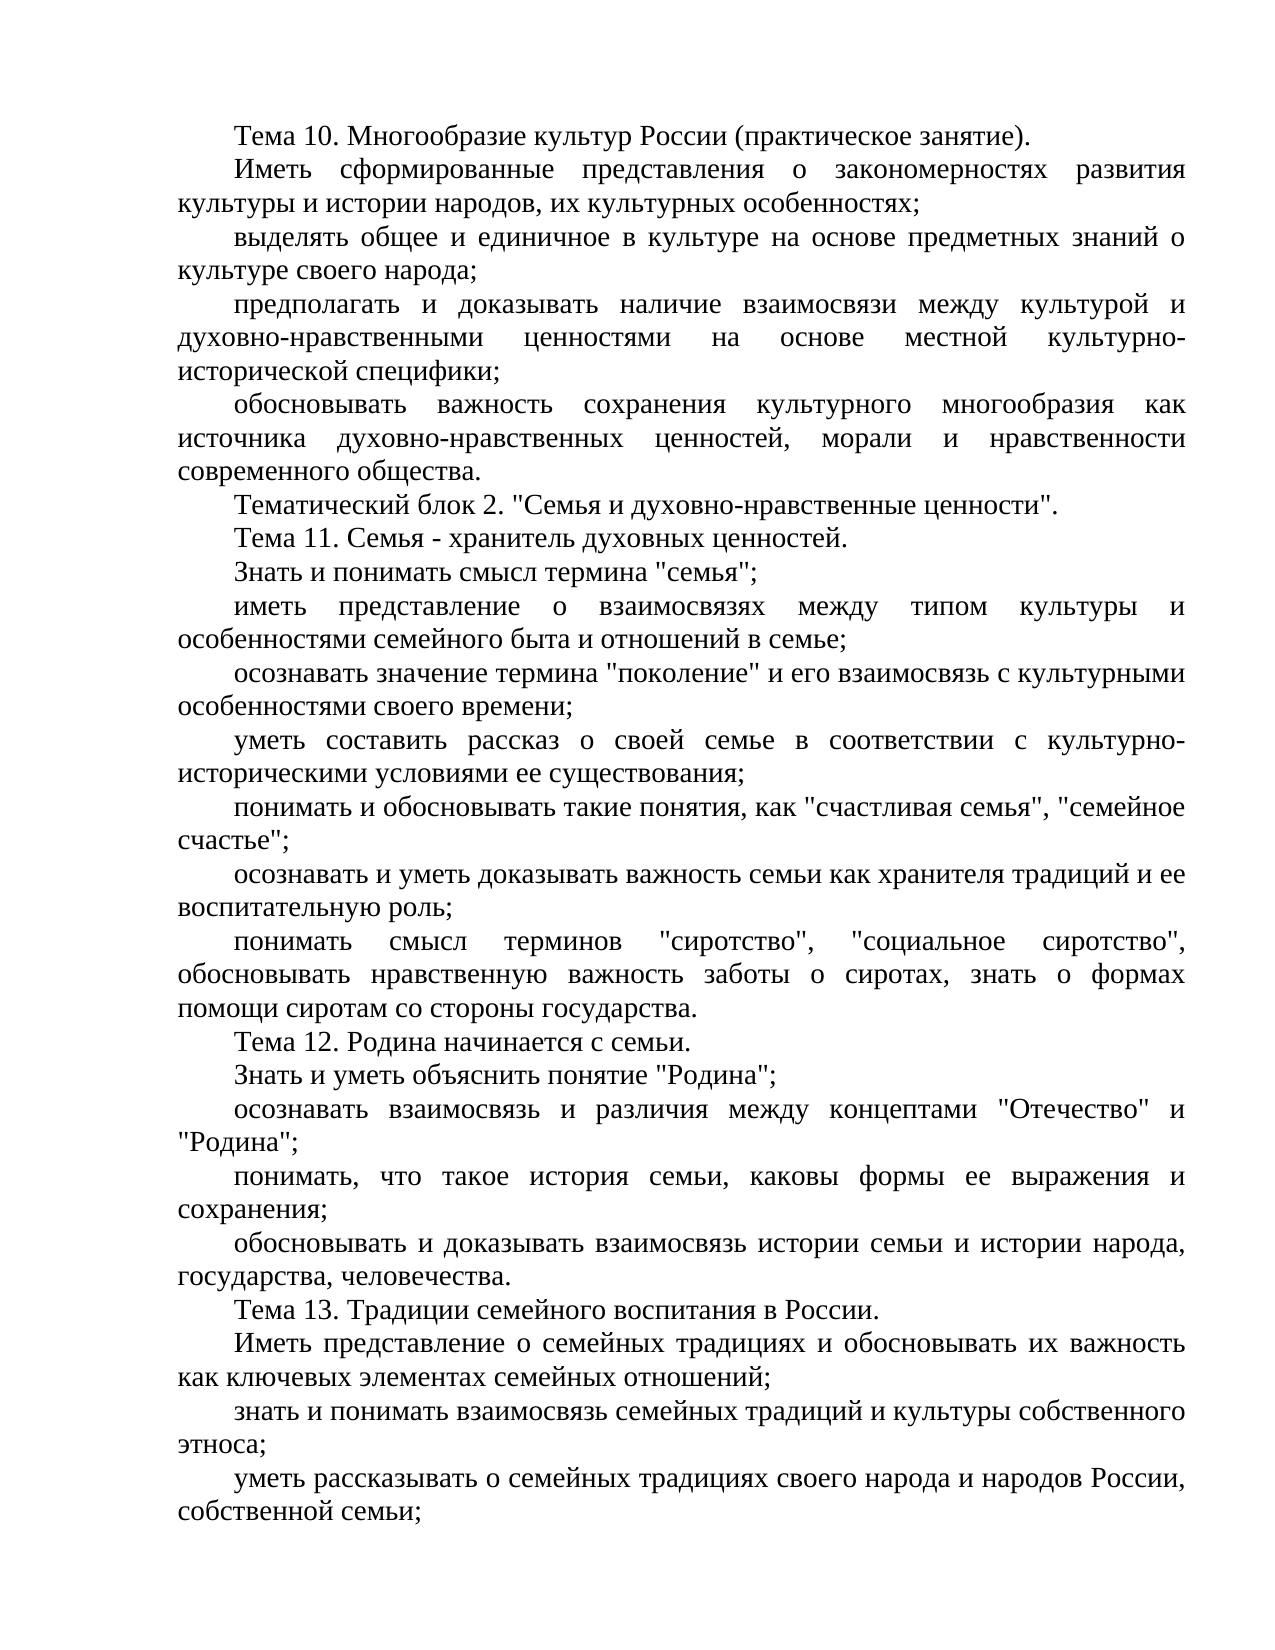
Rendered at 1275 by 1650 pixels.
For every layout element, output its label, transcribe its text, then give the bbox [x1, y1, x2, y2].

text знать и понимать взаимосвязь семейных традиций и культуры собственного этноса; [177, 1393, 1186, 1460]
text понимать, что такое история семьи, каковы формы ее выражения и сохранения; [177, 1158, 1186, 1225]
text выделять общее и единичное в культуре на основе предметных знаний о культуре своего народа; [177, 219, 1186, 286]
text иметь представление о взаимосвязях между типом культуры и особенностями семейного быта и отношений в семье; [177, 588, 1186, 655]
text уметь составить рассказ о своей семье в соответствии с культурно-историческими условиями ее существования; [177, 722, 1186, 789]
text Знать и понимать смысл термина "семья"; [177, 554, 1186, 588]
text Тема 13. Традиции семейного воспитания в России. [177, 1292, 1186, 1326]
text осознавать взаимосвязь и различия между концептами "Отечество" и "Родина"; [177, 1091, 1186, 1158]
text осознавать значение термина "поколение" и его взаимосвязь с культурными особенностями своего времени; [177, 655, 1186, 722]
text Тема 12. Родина начинается с семьи. [177, 1024, 1186, 1057]
text Тема 11. Семья - хранитель духовных ценностей. [177, 521, 1186, 554]
text обосновывать важность сохранения культурного многообразия как источника духовно-нравственных ценностей, морали и нравственности современного общества. [177, 386, 1186, 487]
text обосновывать и доказывать взаимосвязь истории семьи и истории народа, государства, человечества. [177, 1225, 1186, 1292]
text понимать и обосновывать такие понятия, как "счастливая семья", "семейное счастье"; [177, 789, 1186, 856]
text Иметь представление о семейных традициях и обосновывать их важность как ключевых элементах семейных отношений; [177, 1326, 1186, 1393]
text понимать смысл терминов "сиротство", "социальное сиротство", обосновывать нравственную важность заботы о сиротах, знать о формах помощи сиротам со стороны государства. [177, 923, 1186, 1024]
text Знать и уметь объяснить понятие "Родина"; [177, 1057, 1186, 1091]
text уметь рассказывать о семейных традициях своего народа и народов России, собственной семьи; [177, 1460, 1186, 1527]
text Иметь сформированные представления о закономерностях развития культуры и истории народов, их культурных особенностях; [177, 152, 1186, 219]
text осознавать и уметь доказывать важность семьи как хранителя традиций и ее воспитательную роль; [177, 856, 1186, 923]
text Тематический блок 2. "Семья и духовно-нравственные ценности". [177, 487, 1186, 521]
text предполагать и доказывать наличие взаимосвязи между культурой и духовно-нравственными ценностями на основе местной культурно-исторической специфики; [177, 286, 1186, 386]
text Тема 10. Многообразие культур России (практическое занятие). [177, 118, 1186, 152]
